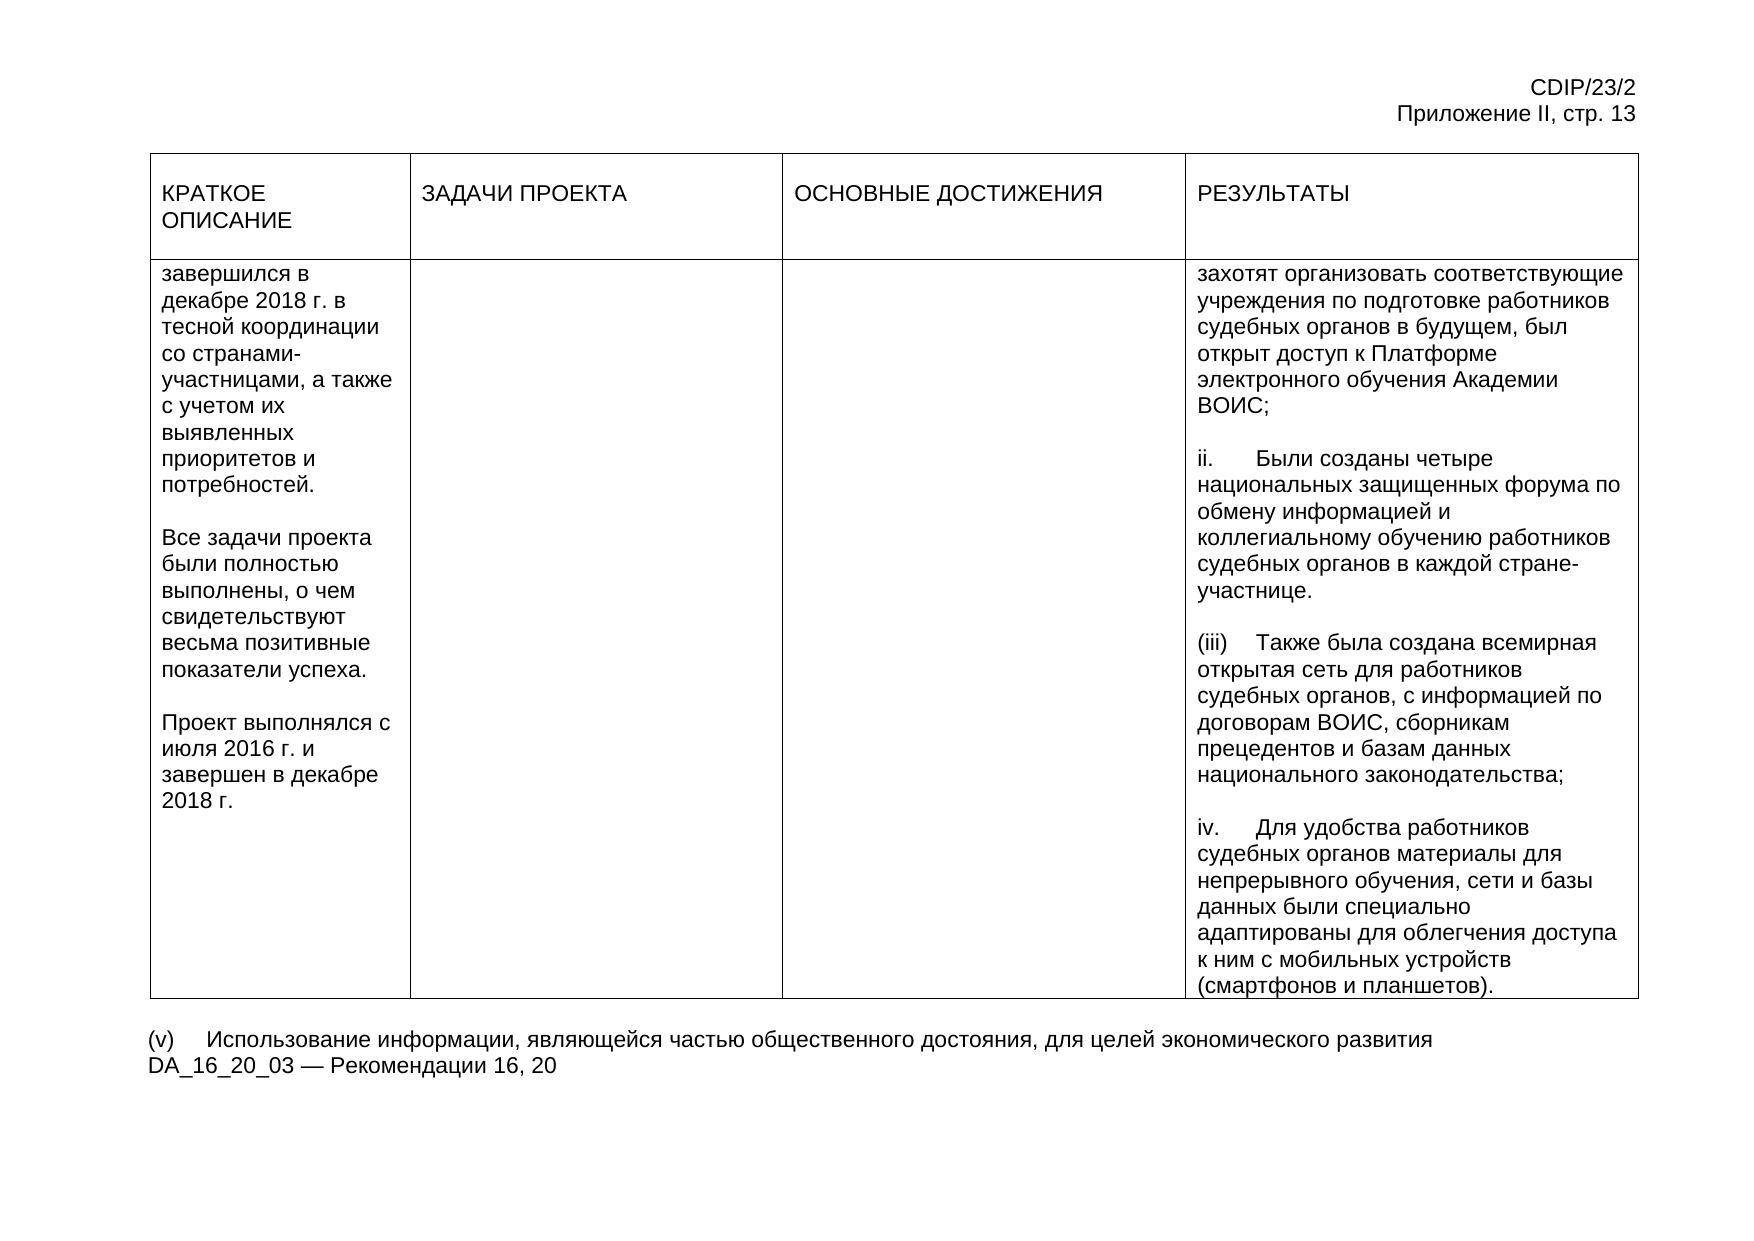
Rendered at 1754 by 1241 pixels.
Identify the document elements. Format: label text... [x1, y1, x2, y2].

text (v) Использование информации, являющейся частью общественного достояния, для целей экономического развития [148, 1026, 1636, 1052]
table_header ЗАДАЧИ ПРОЕКТА [411, 154, 782, 259]
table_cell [411, 260, 782, 998]
text DA_16_20_03 — Рекомендации 16, 20 [148, 1052, 1636, 1078]
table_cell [151, 260, 410, 998]
table_header КРАТКОЕ ОПИСАНИЕ [151, 154, 410, 259]
table_header РЕЗУЛЬТАТЫ [1186, 154, 1638, 259]
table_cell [783, 260, 1185, 998]
table_header ОСНОВНЫЕ ДОСТИЖЕНИЯ [783, 154, 1185, 259]
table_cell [1186, 260, 1638, 998]
